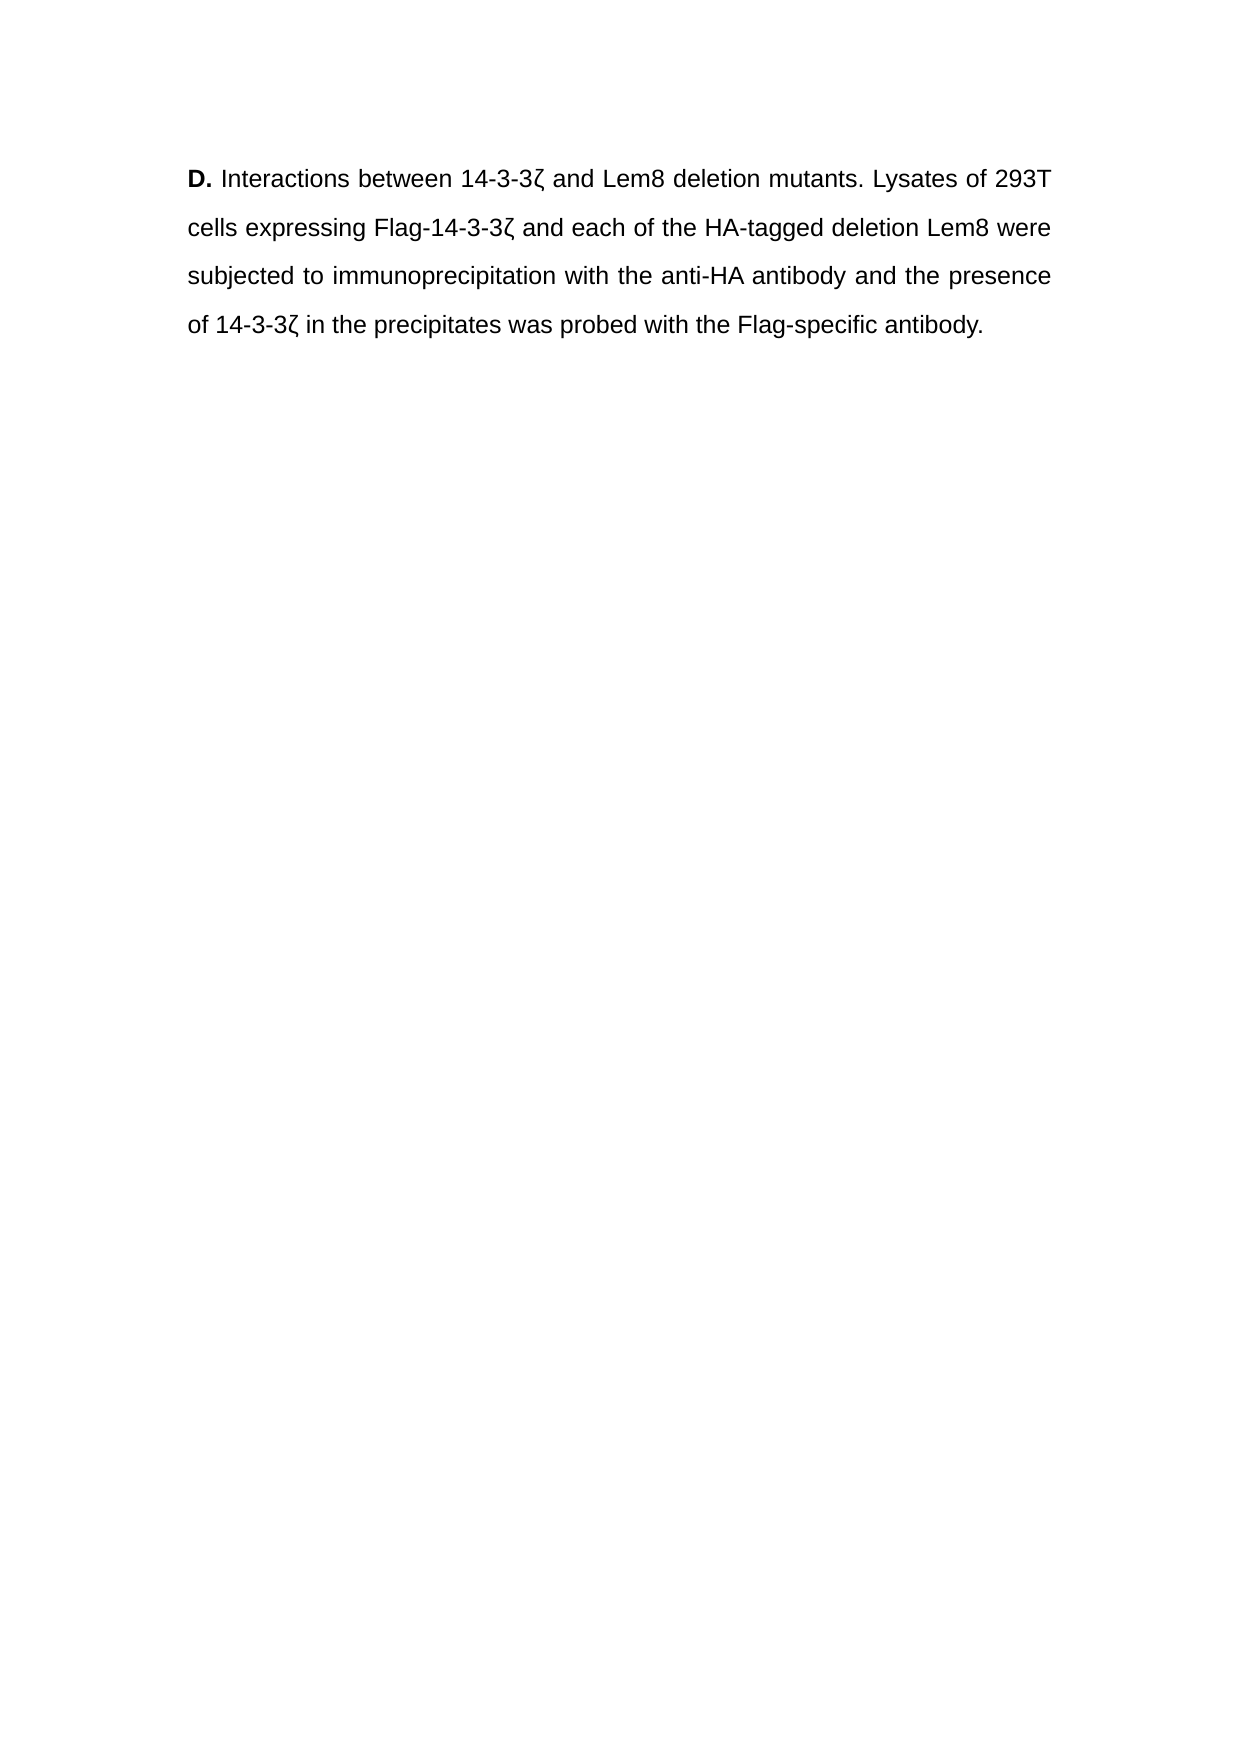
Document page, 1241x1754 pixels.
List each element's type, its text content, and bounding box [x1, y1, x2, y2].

text D. Interactions between 14-3-3ζ and Lem8 deletion mutants. Lysates of 293T cells expressing Flag-14-3-3ζ and each of the HA-tagged deletion Lem8 were subjected to immunoprecipitation with the anti-HA antibody and the presence of 14-3-3ζ in the precipitates was probed with the Flag-specific antibody. [187, 162, 1053, 341]
